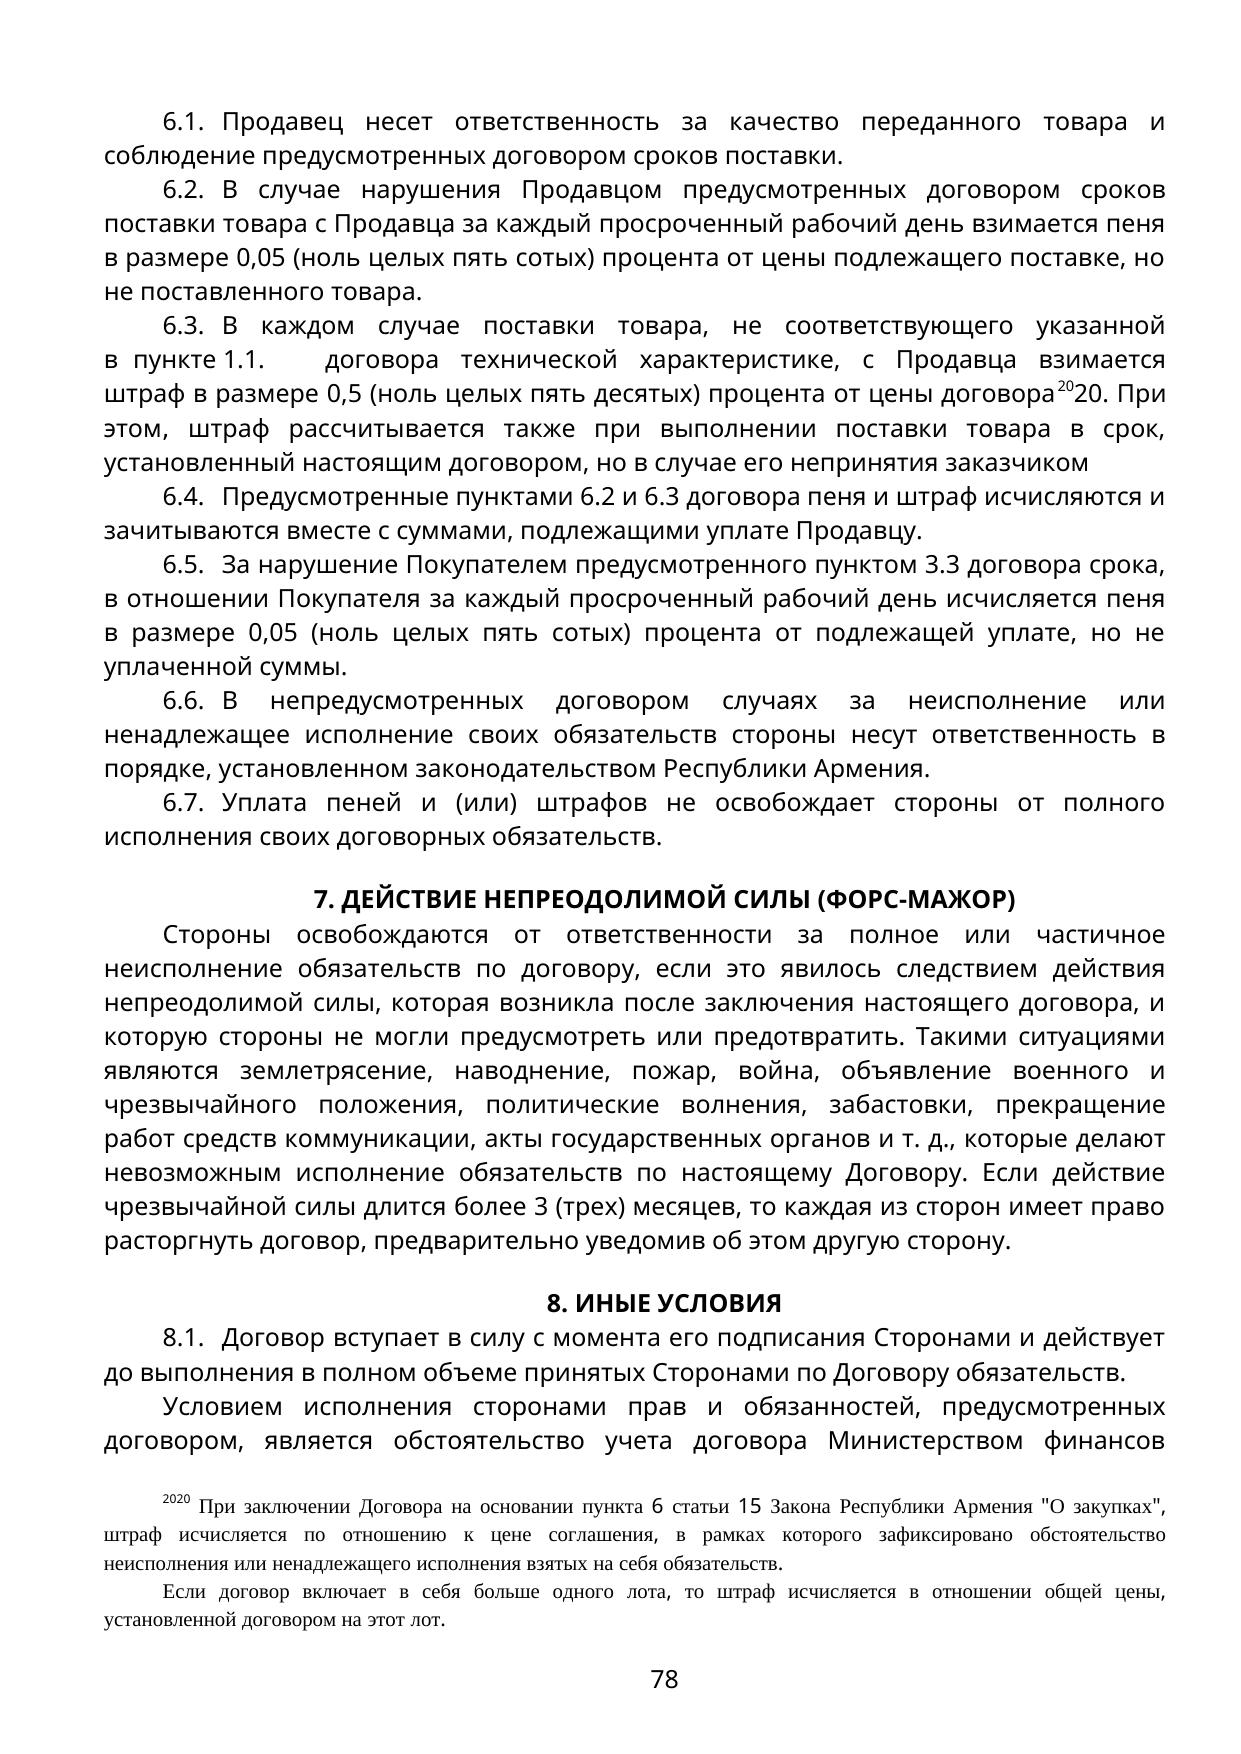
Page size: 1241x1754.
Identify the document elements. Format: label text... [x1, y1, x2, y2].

text 8. ИНЫЕ УСЛОВИЯ [103, 1286, 1167, 1320]
text Стороны освобождаются от ответственности за полное или частичное неисполнение обязательств по договору, если это явилось следствием действия непреодолимой силы, которая возникла после заключения настоящего договора, и которую стороны не могли предусмотреть или предотвратить. Такими ситуациями являются землетрясение, наводнение, пожар, война, объявление военного и чрезвычайного положения, политические волнения, забастовки, прекращение работ средств коммуникации, акты государственных органов и т. д., которые делают невозможным исполнение обязательств по настоящему Договору. Если действие чрезвычайной силы длится более 3 (трех) месяцев, то каждая из сторон имеет право расторгнуть договор, предварительно уведомив об этом другую сторону. [103, 916, 1167, 1257]
text 6.7. Уплата пеней и (или) штрафов не освобождает стороны от полного исполнения своих договорных обязательств. [103, 785, 1167, 853]
text 8.1. Договор вступает в силу с момента его подписания Сторонами и действует до выполнения в полном объеме принятых Сторонами по Договору обязательств. [103, 1320, 1167, 1388]
text 6.1. Продавец несет ответственность за качество переданного товара и соблюдение предусмотренных договором сроков поставки. [103, 103, 1167, 172]
text 6.5. За нарушение Покупателем предусмотренного пунктом 3.3 договора срока, в отношении Покупателя за каждый просроченный рабочий день исчисляется пеня в размере 0,05 (ноль целых пять сотых) процента от подлежащей уплате, но не уплаченной суммы. [103, 546, 1167, 683]
text 6.2. В случае нарушения Продавцом предусмотренных договором сроков поставки товара с Продавца за каждый просроченный рабочий день взимается пеня в размере 0,05 (ноль целых пять сотых) процента от цены подлежащего поставке, но не поставленного товара. [103, 172, 1167, 308]
text 7. ДЕЙСТВИЕ НЕПРЕОДОЛИМОЙ СИЛЫ (ФОРС-МАЖОР) [103, 882, 1167, 916]
text 6.3. В каждом случае поставки товара, не соответствующего указанной в пункте 1.1. договора технической характеристике, с Продавца взимается штраф в размере 0,5 (ноль целых пять десятых) процента от цены договора20. При этом, штраф рассчитывается также при выполнении поставки товара в срок, установленный настоящим договором, но в случае его непринятия заказчиком [103, 308, 1167, 478]
text 6.6. В непредусмотренных договором случаях за неисполнение или ненадлежащее исполнение своих обязательств стороны несут ответственность в порядке, установленном законодательством Республики Армения. [103, 683, 1167, 785]
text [103, 1388, 1167, 1456]
text 6.4. Предусмотренные пунктами 6.2 и 6.3 договора пеня и штраф исчисляются и зачитываются вместе с суммами, подлежащими уплате Продавцу. [103, 478, 1167, 546]
